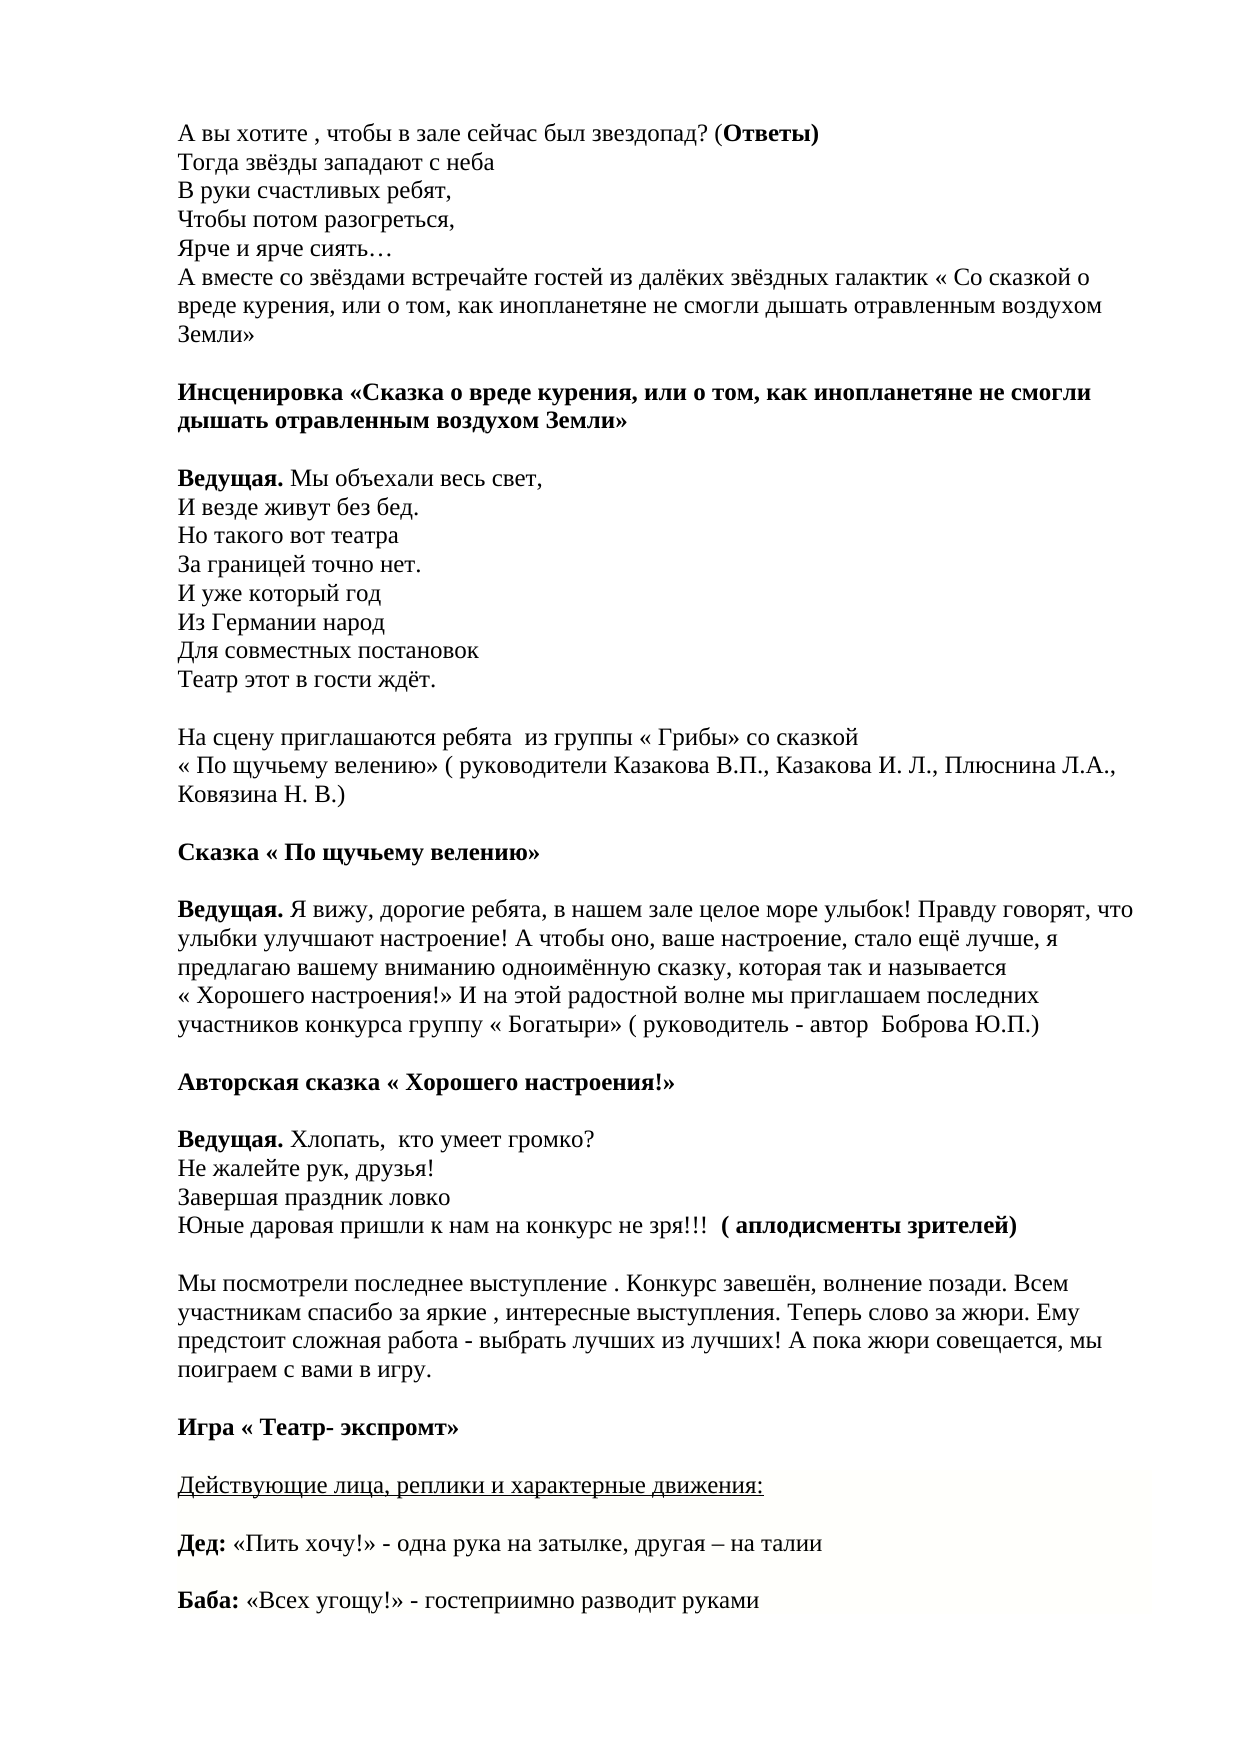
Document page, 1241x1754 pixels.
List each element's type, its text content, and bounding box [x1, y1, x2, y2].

text И уже который год [177, 578, 1152, 607]
text Завершая праздник ловко [177, 1182, 1152, 1211]
text Не жалейте рук, друзья! [177, 1153, 1152, 1182]
text Баба: «Всех угощу!» - гостеприимно разводит руками [177, 1586, 1152, 1614]
text Сказка « По щучьему велению» [177, 837, 1152, 866]
text Инсценировка «Сказка о вреде курения, или о том, как инопланетяне не смогли дышать отравленным воздухом Земли» [177, 377, 1152, 434]
text Игра « Театр- экспромт» [177, 1412, 1152, 1441]
text Ведущая. Мы объехали весь свет, [177, 463, 1152, 492]
text Ярче и ярче сиять… [177, 233, 1152, 262]
text Юные даровая пришли к нам на конкурс не зря!!! ( аплодисменты зрителей) [177, 1211, 1152, 1239]
text Для совместных постановок [177, 636, 1152, 664]
text На сцену приглашаются ребята из группы « Грибы» со сказкой « По щучьему велению» ( руководители Казакова В.П., Казакова И. Л., Плюснина Л.А., Ковязина Н. В.) [177, 722, 1152, 808]
text За границей точно нет. [177, 549, 1152, 578]
text Тогда звёзды западают с неба [177, 147, 1152, 176]
text Из Германии народ [177, 607, 1152, 636]
text А вы хотите , чтобы в зале сейчас был звездопад? (Ответы) [177, 118, 1152, 147]
text Но такого вот театра [177, 521, 1152, 549]
text И везде живут без бед. [177, 492, 1152, 521]
text Авторская сказка « Хорошего настроения!» [177, 1067, 1152, 1096]
text Театр этот в гости ждёт. [177, 664, 1152, 693]
text В руки счастливых ребят, [177, 176, 1152, 204]
text Дед: «Пить хочу!» - одна рука на затылке, другая – на талии [177, 1528, 1152, 1556]
text Мы посмотрели последнее выступление . Конкурс завешён, волнение позади. Всем участникам спасибо за яркие , интересные выступления. Теперь слово за жюри. Ему предстоит сложная работа - выбрать лучших из лучших! А пока жюри совещается, мы поиграем с вами в игру. [177, 1268, 1152, 1383]
text Ведущая. Хлопать, кто умеет громко? [177, 1124, 1152, 1153]
text А вместе со звёздами встречайте гостей из далёких звёздных галактик « Со сказкой о вреде курения, или о том, как инопланетяне не смогли дышать отравленным воздухом Земли» [177, 262, 1152, 348]
text Действующие лица, реплики и характерные движения: [177, 1470, 1152, 1498]
text Ведущая. Я вижу, дорогие ребята, в нашем зале целое море улыбок! Правду говорят, что улыбки улучшают настроение! А чтобы оно, ваше настроение, стало ещё лучше, я предлагаю вашему вниманию одноимённую сказку, которая так и называется « Хорошего настроения!» И на этой радостной волне мы приглашаем последних участников конкурса группу « Богатыри» ( руководитель - автор Боброва Ю.П.) [177, 894, 1152, 1038]
text Чтобы потом разогреться, [177, 204, 1152, 233]
